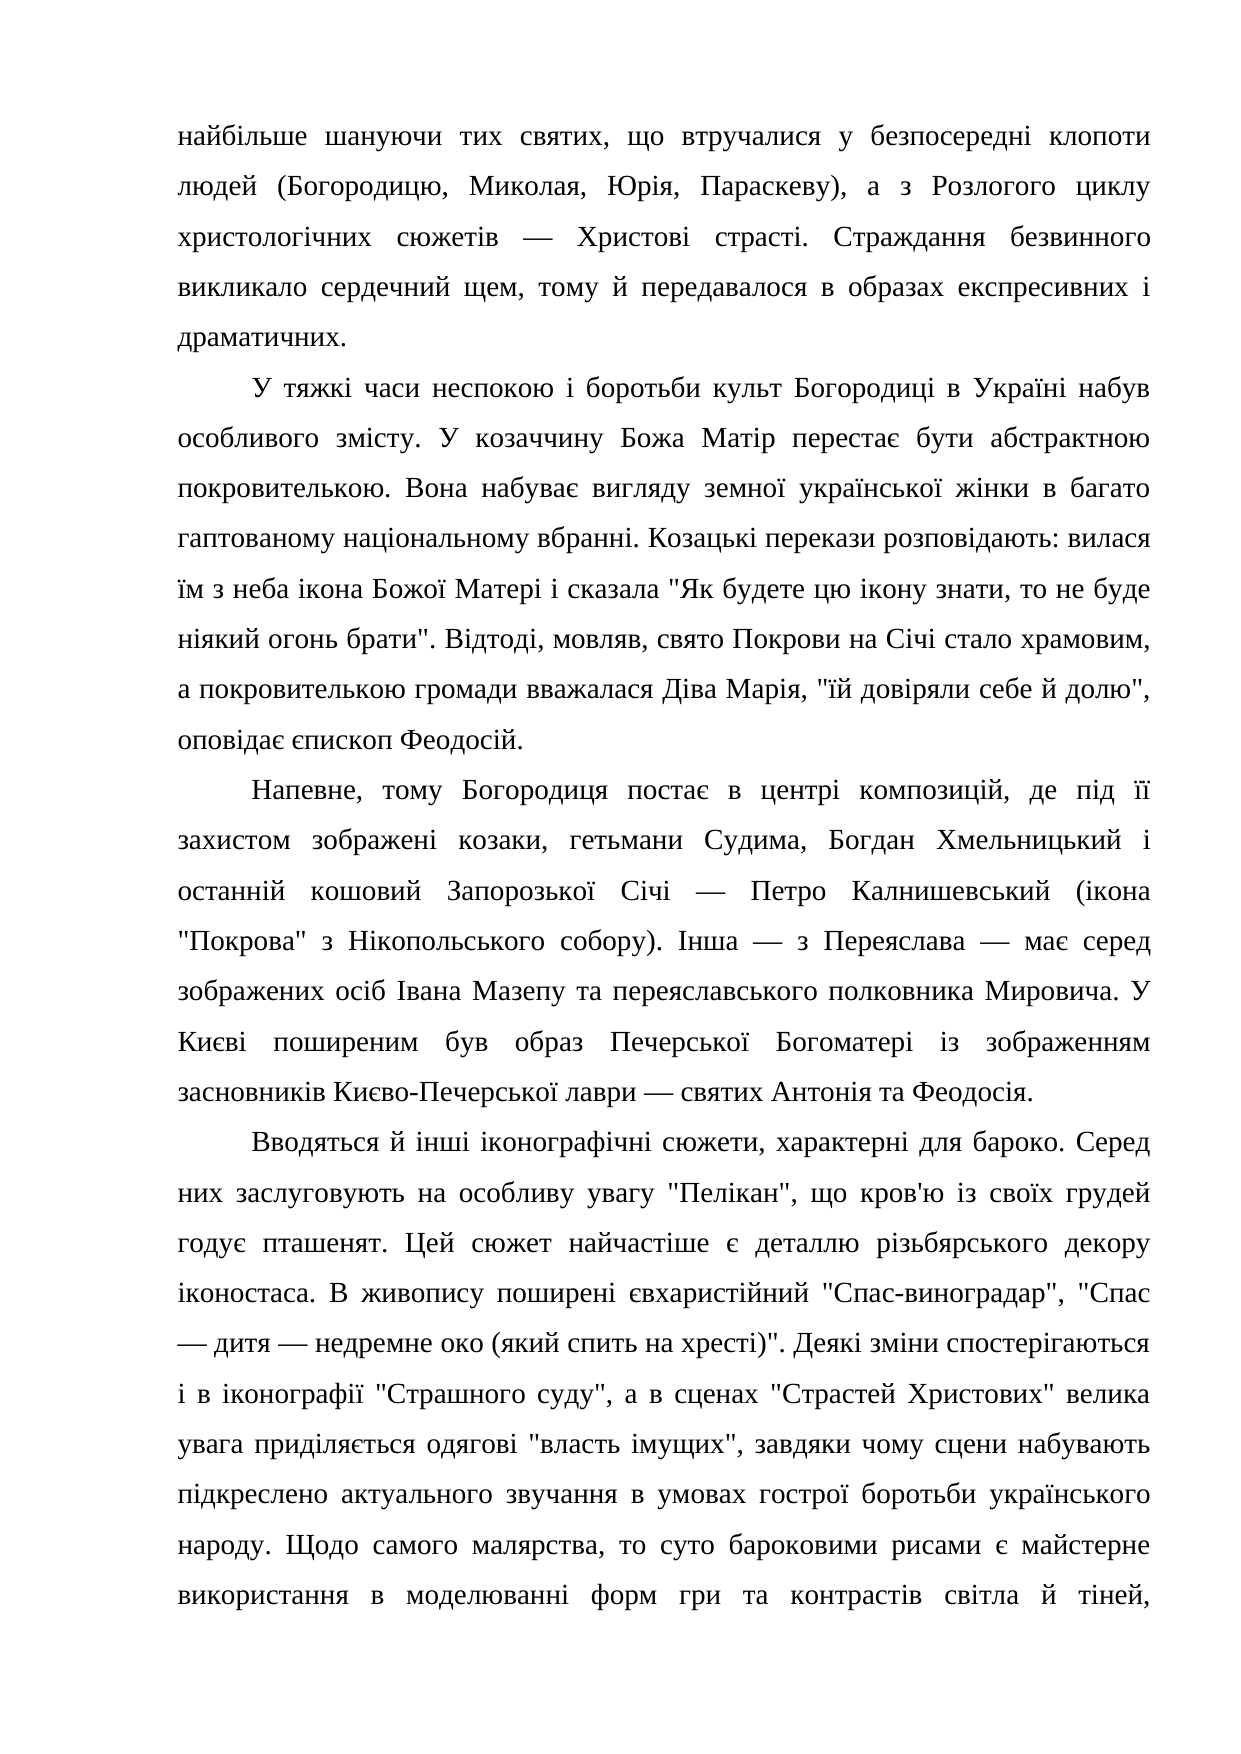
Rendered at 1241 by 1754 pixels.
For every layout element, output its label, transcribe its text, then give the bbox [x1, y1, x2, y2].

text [177, 118, 1152, 353]
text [177, 1124, 1152, 1611]
text У тяжкі часи неспокою і боротьби культ Богородиці в Україні набув особливого змісту. У козаччину Божа Матір перестає бути абстрактною покровителькою. Вона набуває вигляду земної української жінки в багато гаптованому національному вбранні. Козацькі перекази розповідають: вилася їм з неба ікона Божої Матері і сказала "Як будете цю ікону знати, то не буде ніякий огонь брати". Відтоді, мовляв, свято Покрови на Січі стало храмовим, а покровителькою громади вважалася Діва Марія, "їй довіряли себе й долю", оповідає єпископ Феодосій. [177, 370, 1152, 755]
text Напевне, тому Богородиця постає в центрі композицій, де під її захистом зображені козаки, гетьмани Судима, Богдан Хмельницький і останній кошовий Запорозької Січі — Петро Калнишевський (ікона "Покрова" з Нікопольського собору). Інша — з Переяслава — має серед зображених осіб Івана Мазепу та переяславського полковника Мировича. У Києві поширеним був образ Печерської Богоматері із зображенням засновників Києво-Печерської лаври — святих Антонія та Феодосія. [177, 772, 1152, 1108]
